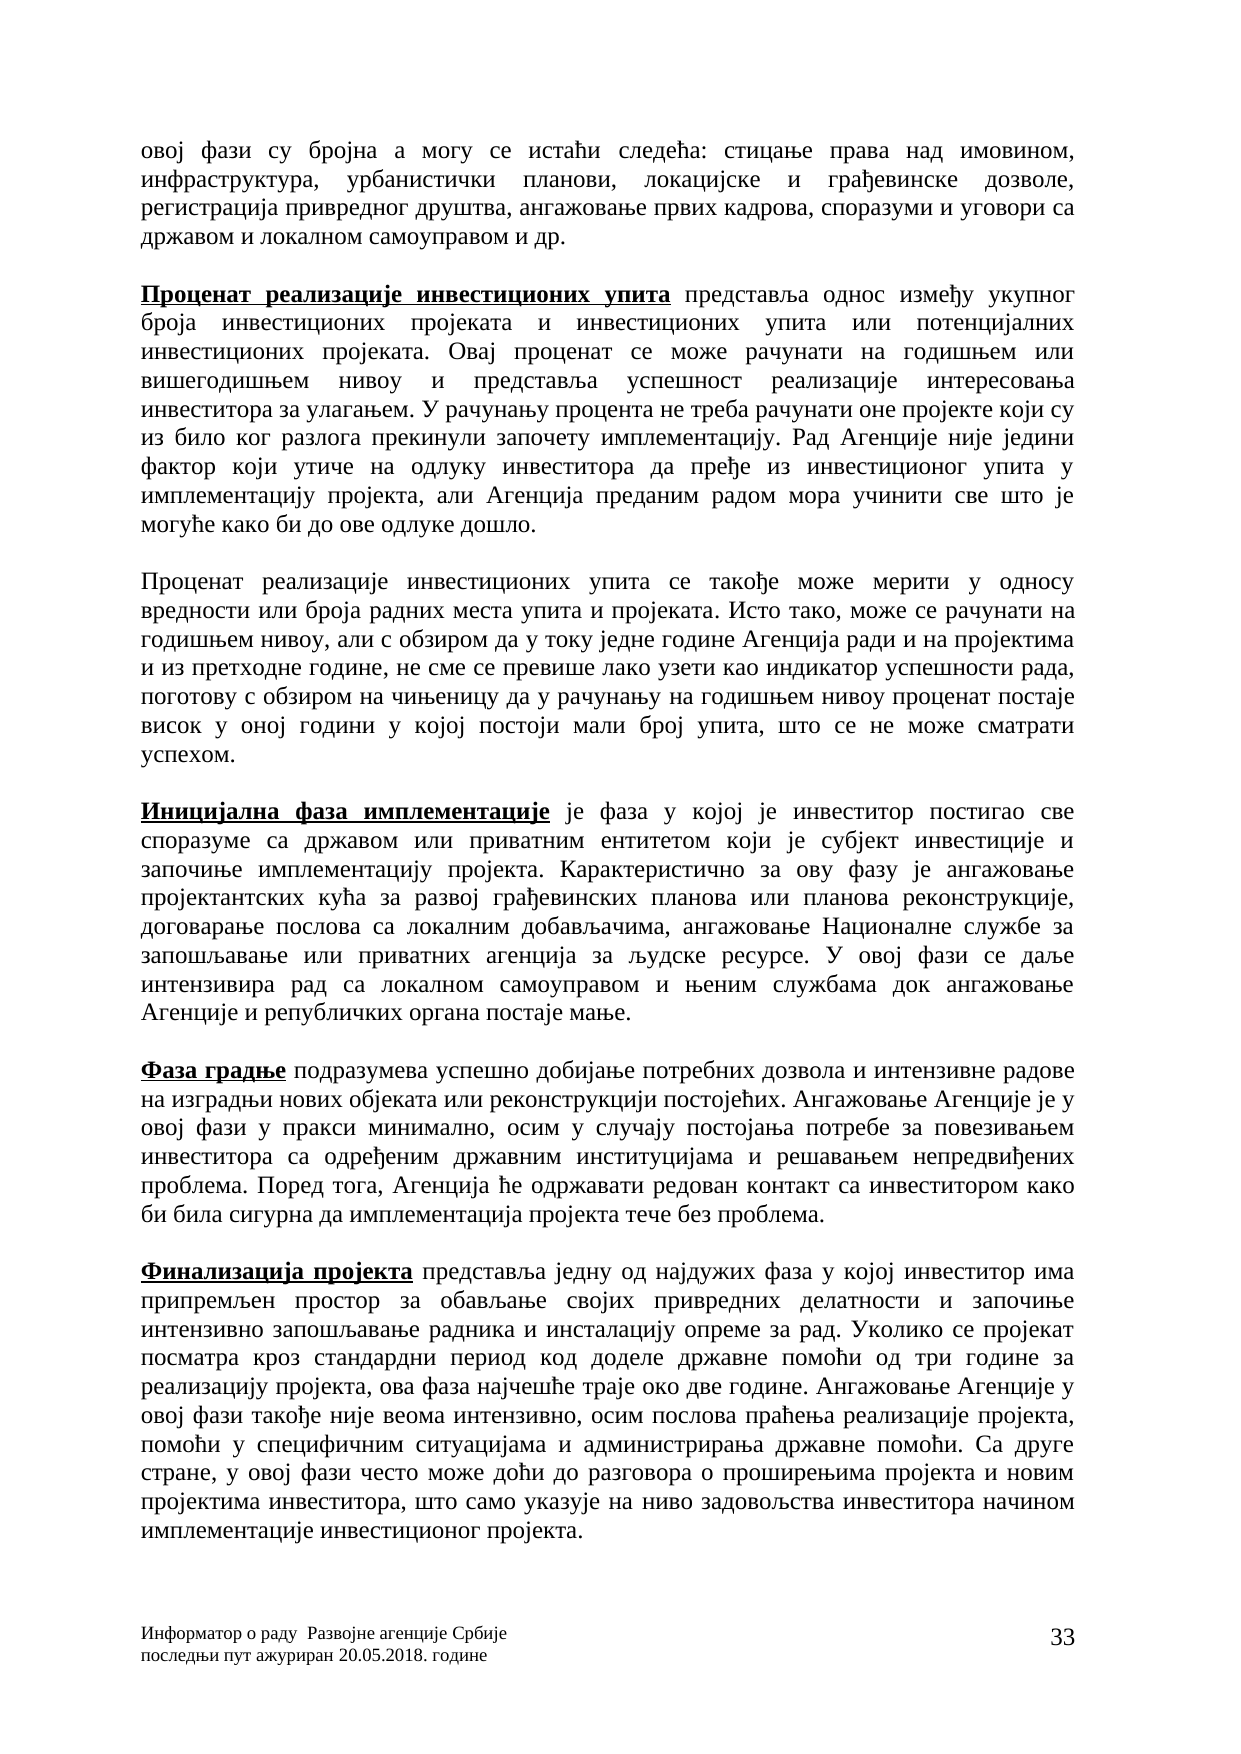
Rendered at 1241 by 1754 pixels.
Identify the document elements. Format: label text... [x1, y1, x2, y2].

text Проценат реализације инвестиционих упита представља однос између укупног броја инвестиционих пројеката и инвестиционих упита или потенцијалних инвестиционих пројеката. Овај проценат се може рачунати на годишњем или вишегодишњем нивоу и представља успешност реализације интересовања инвеститора за улагањем. У рачунању процента не треба рачунати оне пројекте који су из било ког разлога прекинули започету имплементацију. Рад Агенције није једини фактор који утиче на одлуку инвеститора да пређе из инвестиционог упита у имплементацију пројекта, али Агенција преданим радом мора учинити све што је могуће како би до ове одлуке дошло. [141, 279, 1075, 537]
text Фаза градње подразумева успешно добијање потребних дозвола и интензивне радове на изградњи нових објеката или реконструкцији постојећих. Ангажовање Агенције је у овој фази у пракси минимално, осим у случају постојања потребе за повезивањем инвеститора са одређеним државним институцијама и решавањем непредвиђених проблема. Поред тога, Агенција ће одржавати редован контакт са инвеститором како би била сигурна да имплементација пројекта тече без проблема. [141, 1055, 1075, 1227]
text Иницијална фаза имплементације је фаза у којој је инвеститор постигао све споразуме са државом или приватним ентитетом који је субјект инвестиције и започиње имплементацију пројекта. Карактеристично за ову фазу је ангажовање пројектантских кућа за развој грађевинских планова или планова реконструкције, договарање послова са локалним добављачима, ангажовање Националне службе за запошљавање или приватних агенција за људске ресурсе. У овој фази се даље интензивира рад са локалном самоуправом и њеним службама док ангажовање Агенције и републичких органа постаје мање. [141, 796, 1075, 1026]
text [141, 135, 1075, 250]
text Финализација пројекта представља једну од најдужих фаза у којој инвеститор има припремљен простор за обављање својих привредних делатности и започиње интензивно запошљавање радника и инсталацију опреме за рад. Уколико се пројекат посматра кроз стандардни период код доделе државне помоћи од три године за реализацију пројекта, ова фаза најчешће траје око две године. Ангажовање Агенције у овој фази такође није веома интензивно, осим послова праћења реализације пројекта, помоћи у специфичним ситуацијама и администрирања државне помоћи. Са друге стране, у овој фази често може доћи до разговора о проширењима пројекта и новим пројектима инвеститора, што само указује на ниво задовољства инвеститора начином имплементације инвестиционог пројекта. [141, 1256, 1075, 1544]
text Проценат реализације инвестиционих упита се такође може мерити у односу вредности или броја радних места упита и пројеката. Исто тако, може се рачунати на годишњем нивоу, али с обзиром да у току једне године Агенција ради и на пројектима и из претходне године, не сме се превише лако узети као индикатор успешности рада, поготову с обзиром на чињеницу да у рачунању на годишњем нивоу проценат постаје висок у оној години у којој постоји мали број упита, што се не може сматрати успехом. [141, 566, 1075, 767]
